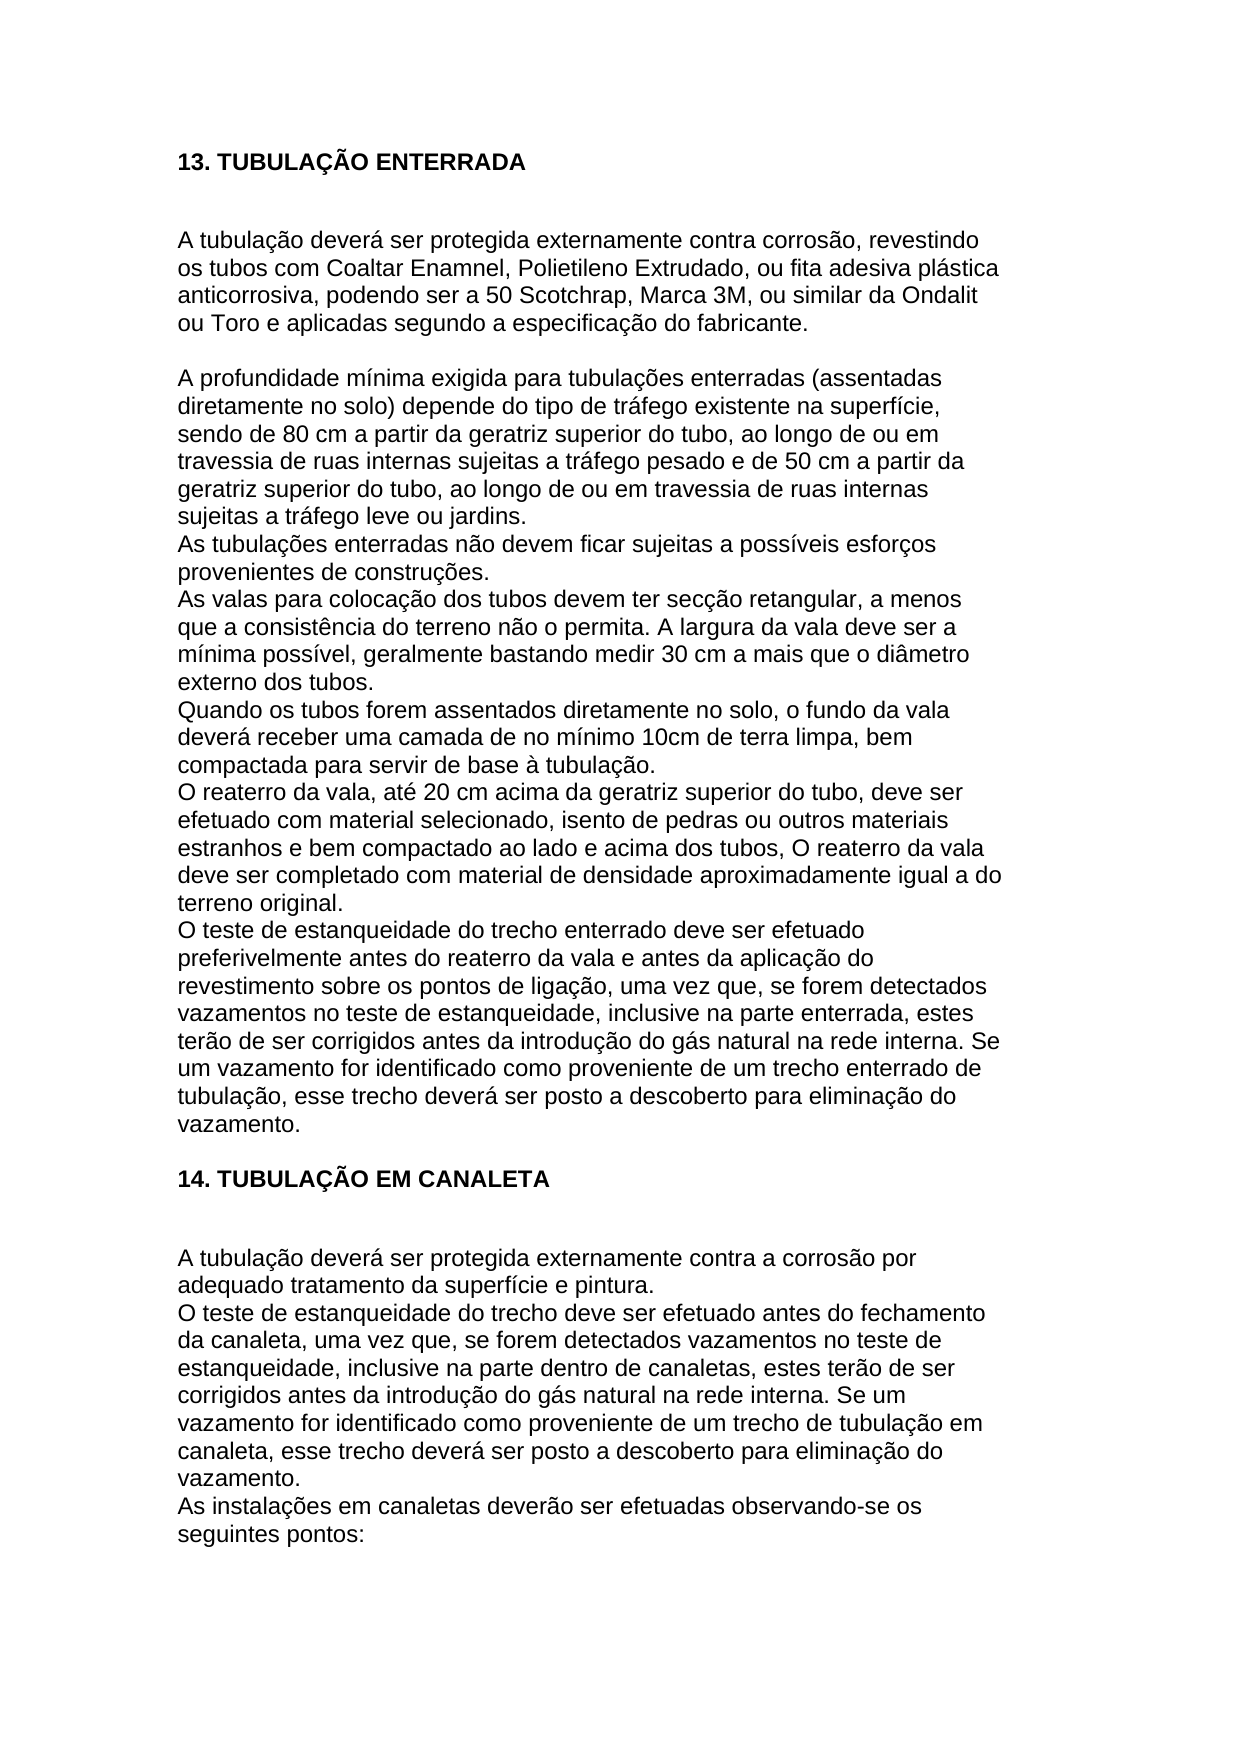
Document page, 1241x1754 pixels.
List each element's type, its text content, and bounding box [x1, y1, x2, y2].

text 13. Tubulação enterrada [177, 148, 1004, 175]
text A tubulação deverá ser protegida externamente contra a corrosão por adequado tratamento da superfície e pintura. [177, 1243, 1004, 1299]
text As tubulações enterradas não devem ficar sujeitas a possíveis esforços provenientes de construções. [177, 530, 1004, 585]
text Quando os tubos forem assentados diretamente no solo, o fundo da vala deverá receber uma camada de no mínimo 10cm de terra limpa, bem compactada para servir de base à tubulação. [177, 696, 1004, 778]
text As instalações em canaletas deverão ser efetuadas observando-se os seguintes pontos: [177, 1492, 1004, 1547]
text O teste de estanqueidade do trecho enterrado deve ser efetuado preferivelmente antes do reaterro da vala e antes da aplicação do revestimento sobre os pontos de ligação, uma vez que, se forem detectados vazamentos no teste de estanqueidade, inclusive na parte enterrada, estes terão de ser corrigidos antes da introdução do gás natural na rede interna. Se um vazamento for identificado como proveniente de um trecho enterrado de tubulação, esse trecho deverá ser posto a descoberto para eliminação do vazamento. [177, 916, 1004, 1137]
text A profundidade mínima exigida para tubulações enterradas (assentadas diretamente no solo) depende do tipo de tráfego existente na superfície, sendo de a partir da geratriz superior do tubo, ao longo de ou em travessia de ruas internas sujeitas a tráfego pesado e de a partir da geratriz superior do tubo, ao longo de ou em travessia de ruas internas sujeitas a tráfego leve ou jardins. [177, 364, 1004, 530]
text A tubulação deverá ser protegida externamente contra corrosão, revestindo os tubos com Coaltar Enamnel, Polietileno Extrudado, ou fita adesiva plástica anticorrosiva, podendo ser a 50 Scotchrap, Marca 3M, ou similar da Ondalit ou Toro e aplicadas segundo a especificação do fabricante. [177, 226, 1004, 337]
text As valas para colocação dos tubos devem ter secção retangular, a menos que a consistência do terreno não o permita. A largura da vala deve ser a mínima possível, geralmente bastando medir a mais que o diâmetro externo dos tubos. [177, 585, 1004, 696]
text O teste de estanqueidade do trecho deve ser efetuado antes do fechamento da canaleta, uma vez que, se forem detectados vazamentos no teste de estanqueidade, inclusive na parte dentro de canaletas, estes terão de ser corrigidos antes da introdução do gás natural na rede interna. Se um vazamento for identificado como proveniente de um trecho de tubulação em canaleta, esse trecho deverá ser posto a descoberto para eliminação do vazamento. [177, 1299, 1004, 1492]
text O reaterro da vala, até acima da geratriz superior do tubo, deve ser efetuado com material selecionado, isento de pedras ou outros materiais estranhos e bem compactado ao lado e acima dos tubos, O reaterro da vala deve ser completado com material de densidade aproximadamente igual a do terreno original. [177, 778, 1004, 916]
text 14. Tubulação em canaleta [177, 1165, 1004, 1192]
